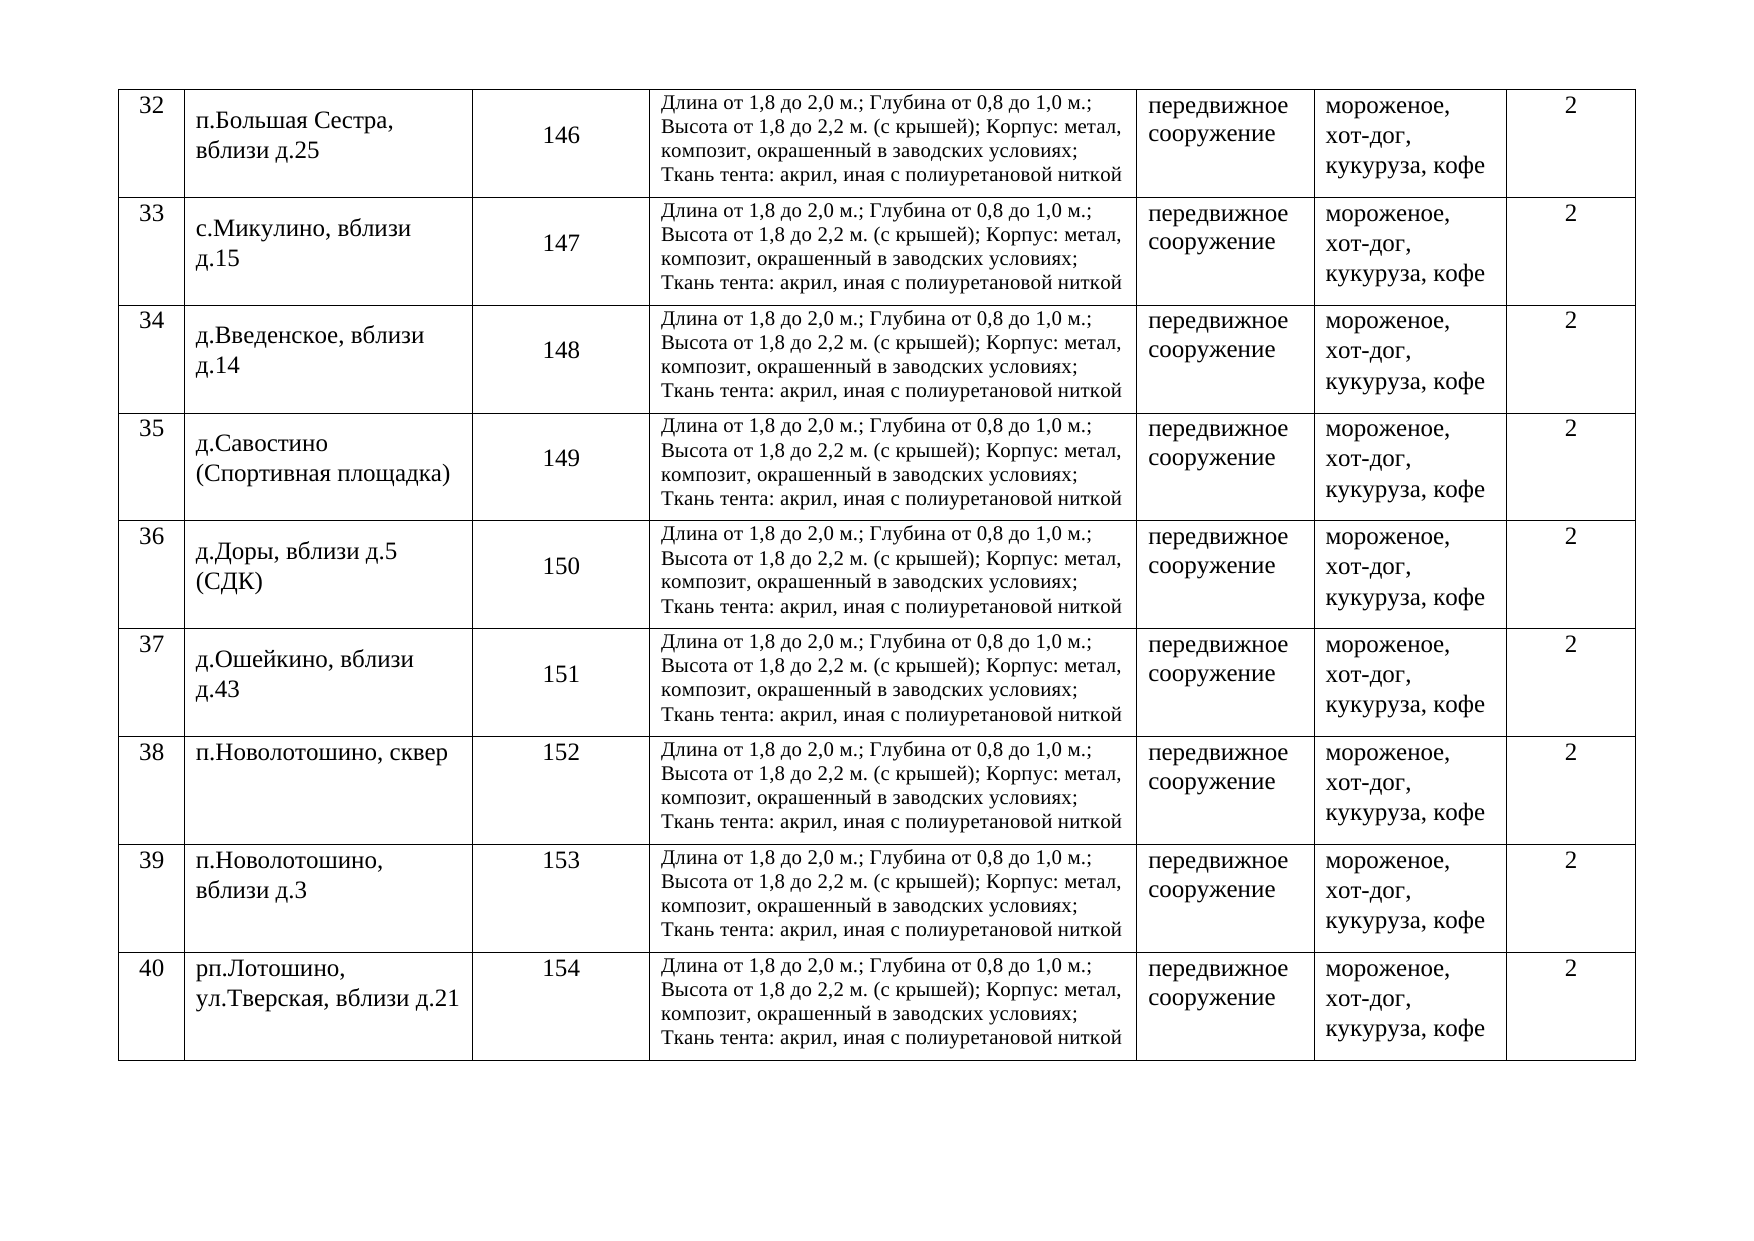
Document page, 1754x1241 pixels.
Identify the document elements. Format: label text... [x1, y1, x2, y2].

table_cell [1137, 90, 1314, 197]
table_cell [650, 90, 1136, 197]
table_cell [650, 953, 1136, 1060]
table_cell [1137, 953, 1314, 1060]
table_cell д.Ошейкино, вблизи д.43 [185, 629, 472, 736]
table_cell д.Савостино (Спортивная площадка) [185, 414, 472, 520]
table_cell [1315, 90, 1506, 197]
table_cell рп.Лотошино, ул.Тверская, вблизи д.21 [185, 953, 472, 1060]
table_cell 150 [473, 521, 649, 628]
table_cell передвижное сооружение [1137, 845, 1314, 952]
table_cell 2 [1507, 198, 1635, 304]
table_cell 2 [1507, 629, 1635, 736]
table_cell 153 [473, 845, 649, 952]
table_cell п.Новолотошино, сквер [185, 737, 472, 844]
table_cell мороженое, хот-дог, кукуруза, кофе [1315, 414, 1506, 520]
table_cell мороженое, хот-дог, кукуруза, кофе [1315, 629, 1506, 736]
table_cell с.Микулино, вблизи д.15 [185, 198, 472, 304]
table_cell 147 [473, 198, 649, 304]
table_cell передвижное сооружение [1137, 629, 1314, 736]
table_cell 2 [1507, 90, 1635, 197]
table_cell п.Новолотошино, вблизи д.3 [185, 845, 472, 952]
table_cell 146 [473, 90, 649, 197]
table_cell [1315, 953, 1506, 1060]
table_cell 148 [473, 306, 649, 412]
table_cell 35 [119, 414, 184, 520]
table_cell 32 [119, 90, 184, 197]
table_cell мороженое, хот-дог, кукуруза, кофе [1315, 737, 1506, 844]
table_cell передвижное сооружение [1137, 521, 1314, 628]
table_cell передвижное сооружение [1137, 737, 1314, 844]
table_cell 2 [1507, 845, 1635, 952]
table_cell 151 [473, 629, 649, 736]
table_cell мороженое, хот-дог, кукуруза, кофе [1315, 521, 1506, 628]
table_cell мороженое, хот-дог, кукуруза, кофе [1315, 306, 1506, 412]
table_cell д.Введенское, вблизи д.14 [185, 306, 472, 412]
table_cell 33 [119, 198, 184, 304]
table_cell 34 [119, 306, 184, 412]
table_cell 2 [1507, 306, 1635, 412]
table_cell п.Большая Сестра, вблизи д.25 [185, 90, 472, 197]
table_cell передвижное сооружение [1137, 414, 1314, 520]
table_cell 2 [1507, 521, 1635, 628]
table_cell 2 [1507, 414, 1635, 520]
table_cell 2 [1507, 953, 1635, 1060]
table_cell 2 [1507, 737, 1635, 844]
table_cell 37 [119, 629, 184, 736]
table_cell мороженое, хот-дог, кукуруза, кофе [1315, 198, 1506, 304]
table_cell 36 [119, 521, 184, 628]
table_cell д.Доры, вблизи д.5 (СДК) [185, 521, 472, 628]
table_cell 40 [119, 953, 184, 1060]
table_cell 39 [119, 845, 184, 952]
table_cell мороженое, хот-дог, кукуруза, кофе [1315, 845, 1506, 952]
table_cell 38 [119, 737, 184, 844]
table_cell передвижное сооружение [1137, 198, 1314, 304]
table_cell 154 [473, 953, 649, 1060]
table_cell 149 [473, 414, 649, 520]
table_cell 152 [473, 737, 649, 844]
table_cell передвижное сооружение [1137, 306, 1314, 412]
